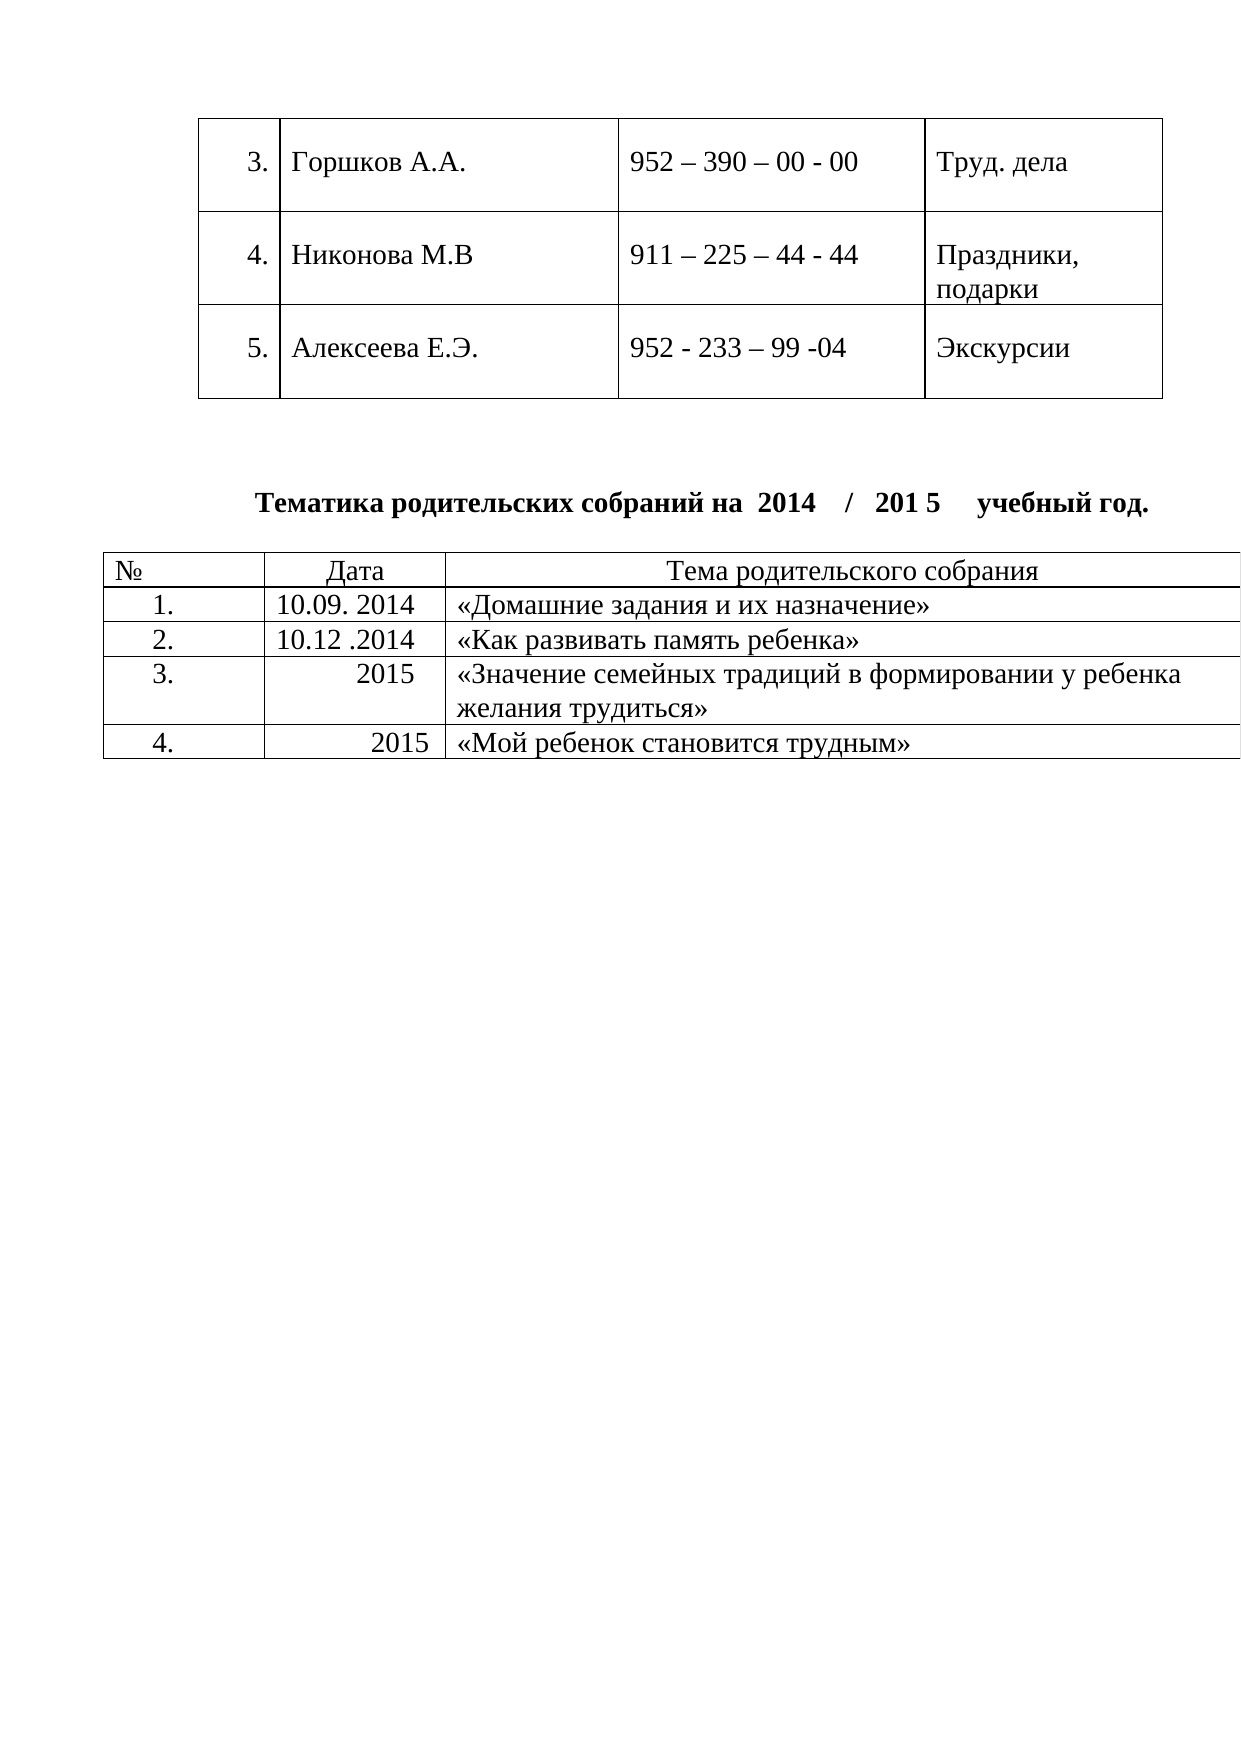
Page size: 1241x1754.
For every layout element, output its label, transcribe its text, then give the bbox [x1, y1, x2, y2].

table_cell Алексеева Е.Э. [281, 305, 618, 397]
table_cell [104, 622, 264, 656]
table_cell Никонова М.В [281, 212, 618, 304]
table_cell [199, 119, 279, 211]
table_cell Праздники, подарки [926, 212, 1162, 304]
table_cell 2015 [265, 657, 445, 724]
text Тематика родительских собраний на 2014 / 201 5 учебный год. [252, 485, 1152, 518]
table_header № [104, 553, 264, 586]
table_cell «Мой ребенок становится трудным» [446, 725, 1240, 758]
table_cell 2015 [265, 725, 445, 758]
table_cell [199, 212, 279, 304]
table_cell 952 – 390 – 00 - 00 [619, 119, 924, 211]
table_cell [104, 657, 264, 724]
table_cell Горшков А.А. [281, 119, 618, 211]
table_header Дата [265, 553, 445, 586]
table_cell 10.12 .2014 [265, 622, 445, 656]
table_cell «Значение семейных традиций в формировании у ребенка желания трудиться» [446, 657, 1240, 724]
table_cell 10.09. 2014 [265, 588, 445, 621]
table_cell [104, 725, 264, 758]
table_cell 911 – 225 – 44 - 44 [619, 212, 924, 304]
table_cell Труд. дела [926, 119, 1162, 211]
table_cell [104, 588, 264, 621]
table_cell «Как развивать память ребенка» [446, 622, 1240, 656]
table_cell 952 - 233 – 99 -04 [619, 305, 924, 397]
table_cell «Домашние задания и их назначение» [446, 588, 1240, 621]
table_cell Экскурсии [926, 305, 1162, 397]
table_header Тема родительского собрания [446, 553, 1240, 586]
table_cell [199, 305, 279, 397]
